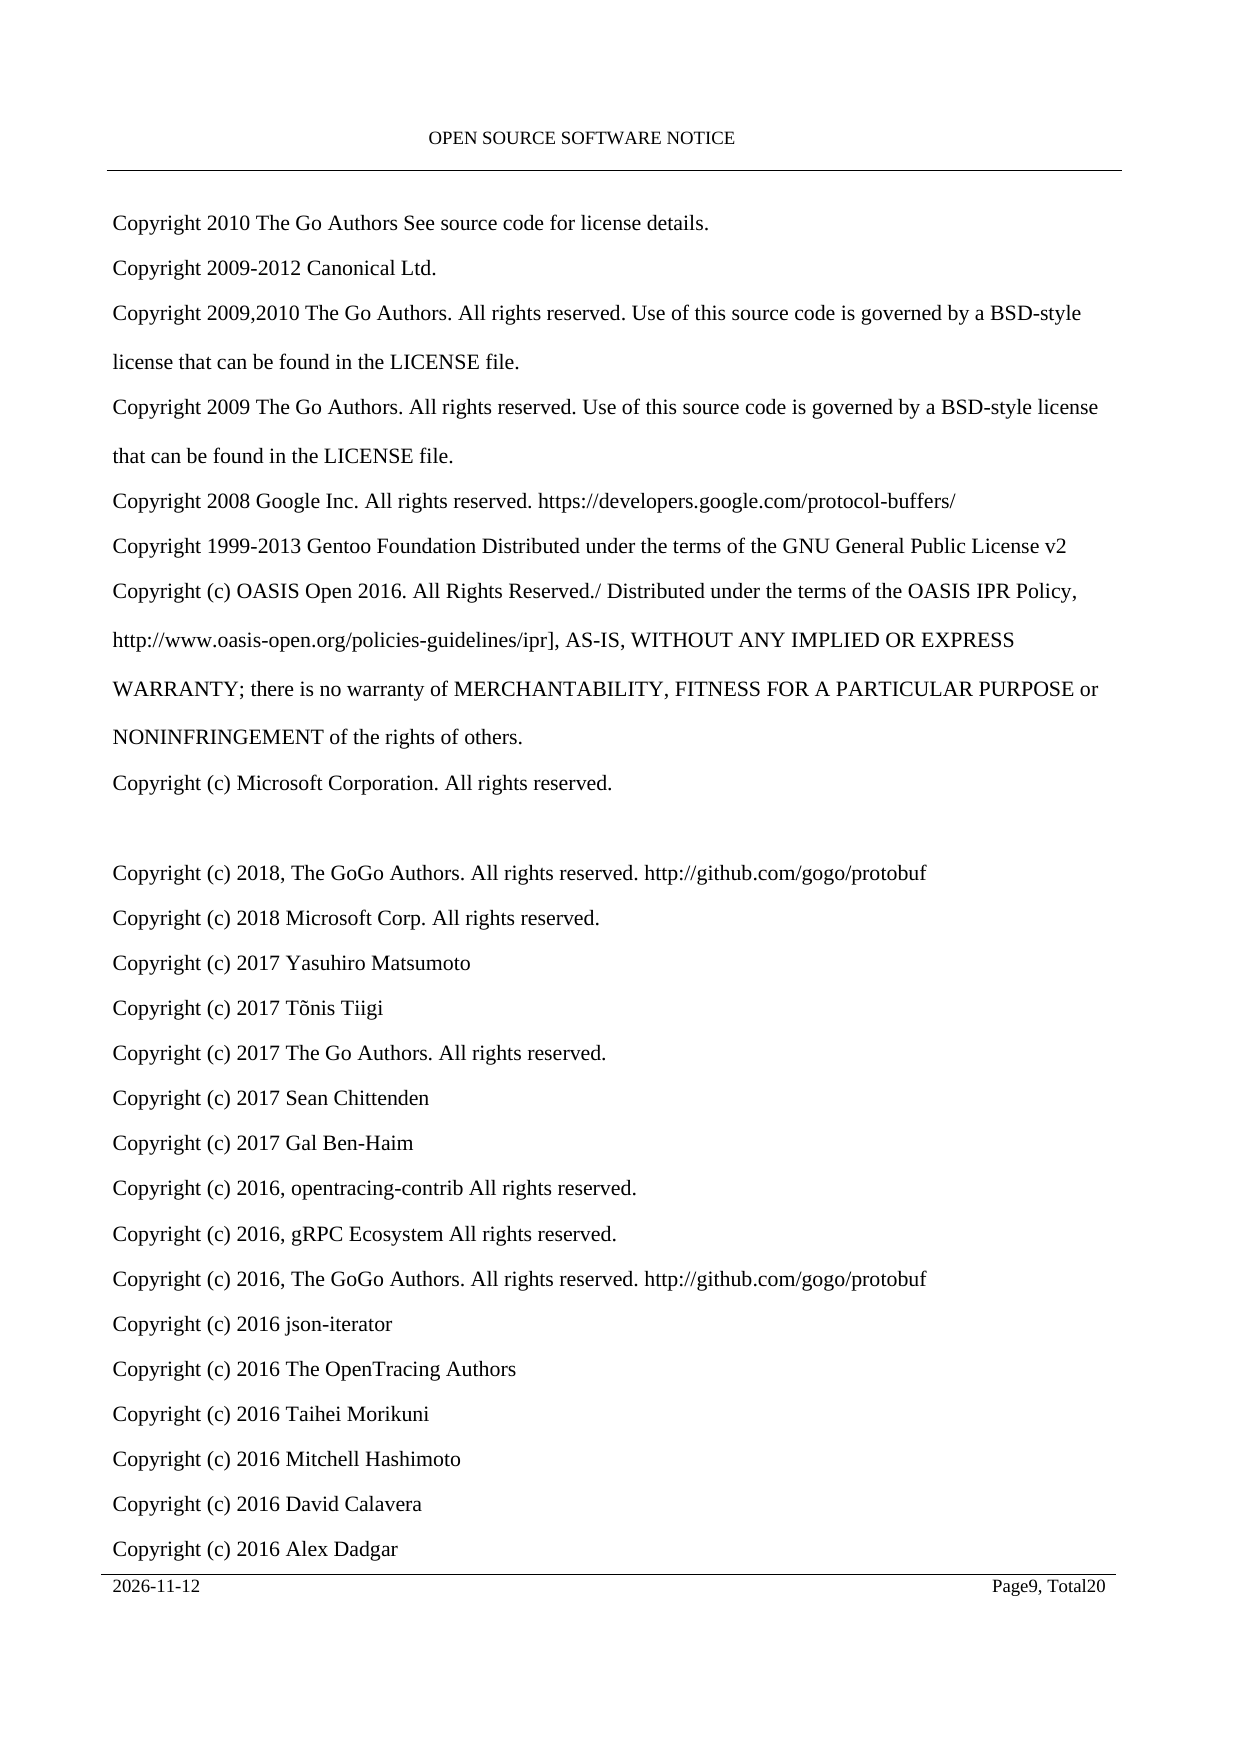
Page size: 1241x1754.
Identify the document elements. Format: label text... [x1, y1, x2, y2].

text Copyright (c) 2017 Yasuhiro Matsumoto [112, 946, 1128, 979]
text Copyright 2009-2012 Canonical Ltd. [112, 251, 1128, 284]
text Copyright (c) 2018 Microsoft Corp. All rights reserved. [112, 901, 1128, 934]
text Copyright (c) 2016, opentracing-contrib All rights reserved. [112, 1172, 1128, 1204]
text Copyright (c) Microsoft Corporation. All rights reserved. [112, 766, 1128, 798]
text Copyright (c) 2017 Sean Chittenden [112, 1082, 1128, 1114]
text Copyright 2009,2010 The Go Authors. All rights reserved. Use of this source code is governed by a BSD-style license that can be found in the LICENSE file. [112, 297, 1128, 378]
text Copyright 2010 The Go Authors See source code for license details. [112, 206, 1128, 239]
text Copyright 2009 The Go Authors. All rights reserved. Use of this source code is governed by a BSD-style license that can be found in the LICENSE file. [112, 390, 1128, 472]
text Copyright (c) 2016 Alex Dadgar [112, 1533, 1128, 1565]
text Copyright (c) 2016 The OpenTracing Authors [112, 1352, 1128, 1385]
text Copyright (c) 2018, The GoGo Authors. All rights reserved. http://github.com/gogo/protobuf [112, 856, 1128, 888]
text Copyright (c) OASIS Open 2016. All Rights Reserved./ Distributed under the terms of the OASIS IPR Policy, http://www.oasis-open.org/policies-guidelines/ipr], AS-IS, WITHOUT ANY IMPLIED OR EXPRESS WARRANTY; there is no warranty of MERCHANTABILITY, FITNESS FOR A PARTICULAR PURPOSE or NONINFRINGEMENT of the rights of others. [112, 574, 1128, 753]
text Copyright (c) 2017 Tõnis Tiigi [112, 991, 1128, 1024]
text Copyright (c) 2016 David Calavera [112, 1487, 1128, 1520]
text Copyright 1999-2013 Gentoo Foundation Distributed under the terms of the GNU General Public License v2 [112, 529, 1128, 562]
text Copyright (c) 2016, gRPC Ecosystem All rights reserved. [112, 1217, 1128, 1249]
text Copyright (c) 2017 Gal Ben-Haim [112, 1127, 1128, 1159]
text Copyright (c) 2016 Taihei Morikuni [112, 1397, 1128, 1430]
text Copyright 2008 Google Inc. All rights reserved. https://developers.google.com/protocol-buffers/ [112, 484, 1128, 517]
text Copyright (c) 2016, The GoGo Authors. All rights reserved. http://github.com/gogo/protobuf [112, 1262, 1128, 1294]
text Copyright (c) 2017 The Go Authors. All rights reserved. [112, 1036, 1128, 1069]
text Copyright (c) 2016 Mitchell Hashimoto [112, 1442, 1128, 1475]
text Copyright (c) 2016 json-iterator [112, 1307, 1128, 1339]
